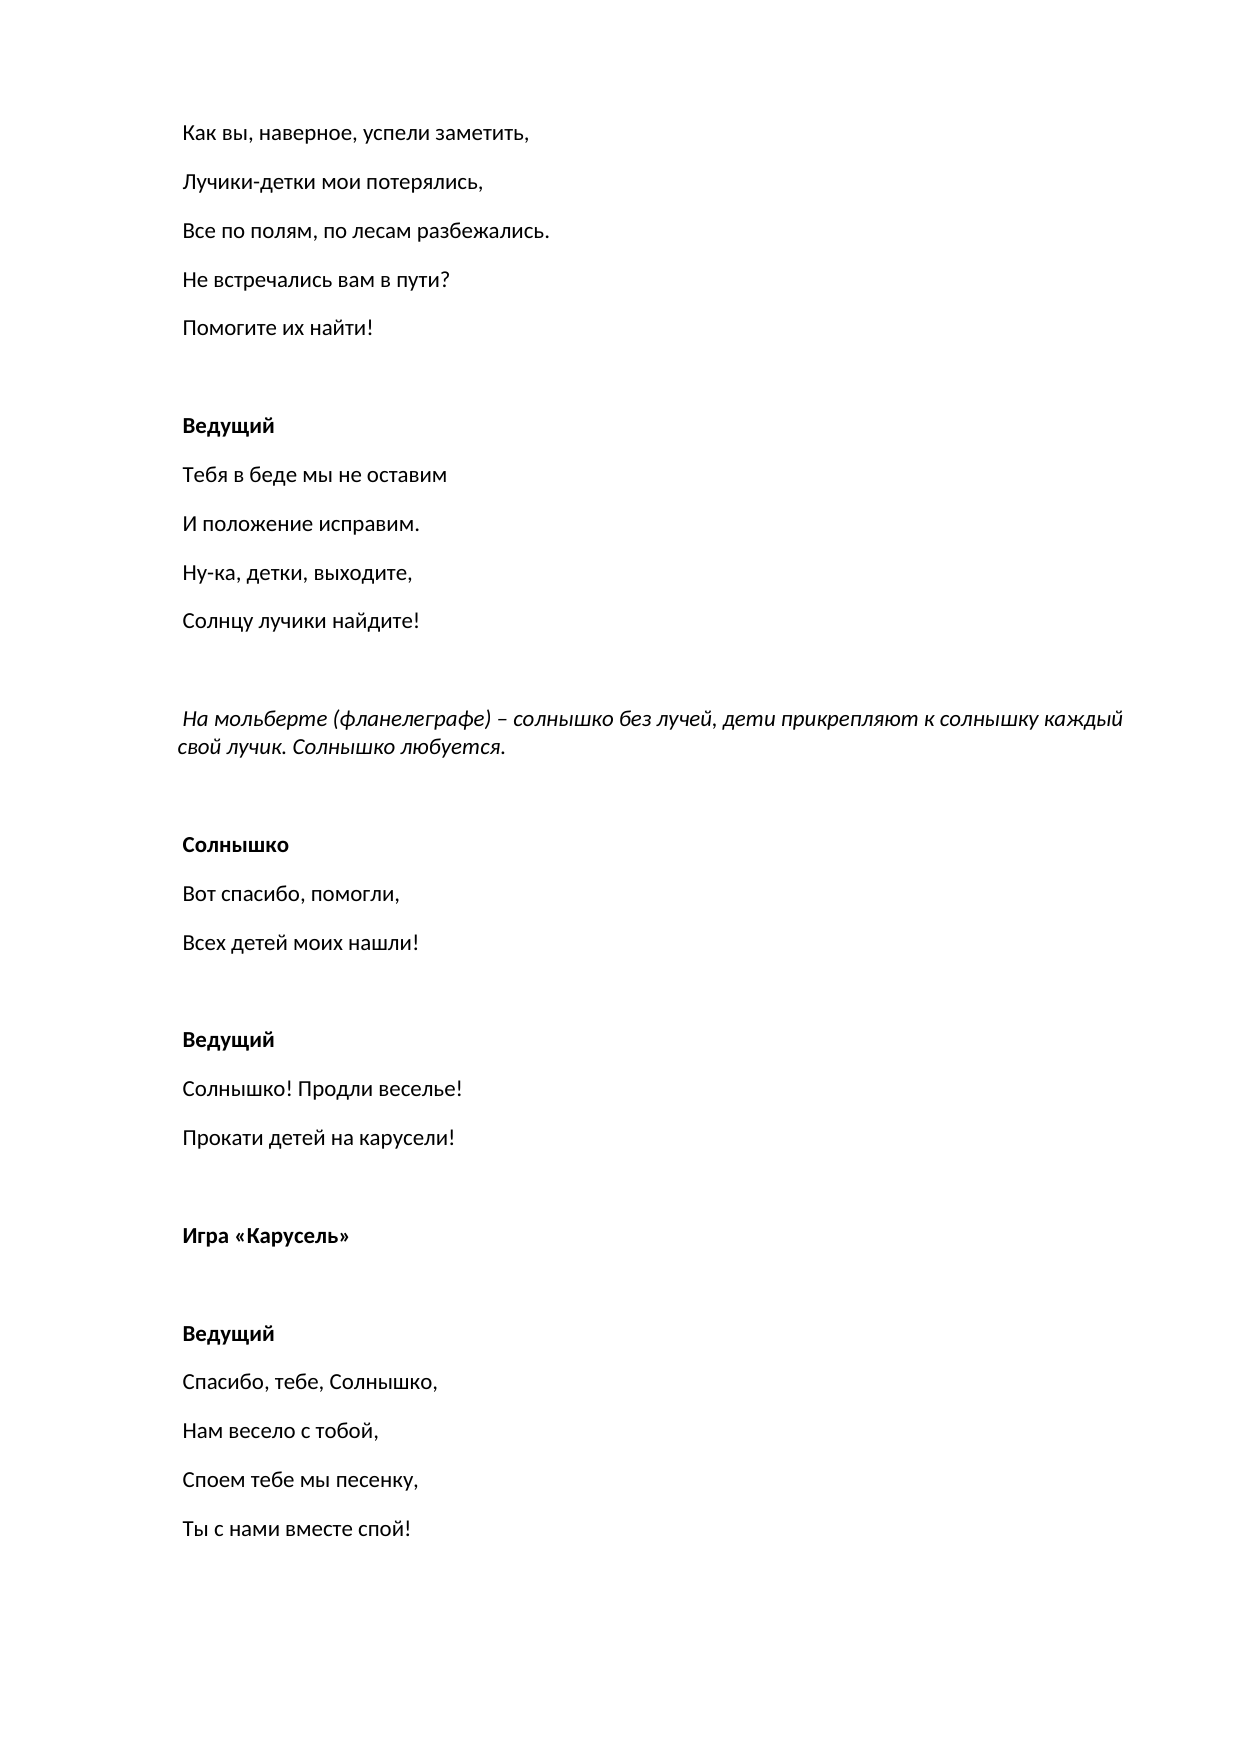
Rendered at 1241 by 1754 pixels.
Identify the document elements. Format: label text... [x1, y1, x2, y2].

text Не встречались вам в пути? [177, 265, 1152, 293]
text Лучики-детки мои потерялись, [177, 167, 1152, 195]
text Вот спасибо, помогли, [177, 879, 1152, 907]
text Нам весело с тобой, [177, 1416, 1152, 1444]
text Всех детей моих нашли! [177, 928, 1152, 956]
text На мольберте (фланелеграфе) – солнышко без лучей, дети прикрепляют к солнышку каждый свой лучик. Солнышко любуется. [177, 704, 1152, 760]
text Ну-ка, детки, выходите, [177, 558, 1152, 586]
text Ведущий [177, 1026, 1152, 1053]
text Все по полям, по лесам разбежались. [177, 216, 1152, 244]
text Игра «Карусель» [177, 1221, 1152, 1249]
text Как вы, наверное, успели заметить, [177, 118, 1152, 146]
text Солнышко! Продли веселье! [177, 1074, 1152, 1102]
text Ведущий [177, 411, 1152, 439]
text Солнышко [177, 830, 1152, 858]
text Солнцу лучики найдите! [177, 607, 1152, 635]
text Прокати детей на карусели! [177, 1123, 1152, 1151]
text Споем тебе мы песенку, [177, 1465, 1152, 1493]
text Тебя в беде мы не оставим [177, 460, 1152, 488]
text Ты с нами вместе спой! [177, 1514, 1152, 1542]
text Спасибо, тебе, Солнышко, [177, 1367, 1152, 1396]
text Помогите их найти! [177, 313, 1152, 342]
text И положение исправим. [177, 509, 1152, 537]
text Ведущий [177, 1319, 1152, 1347]
